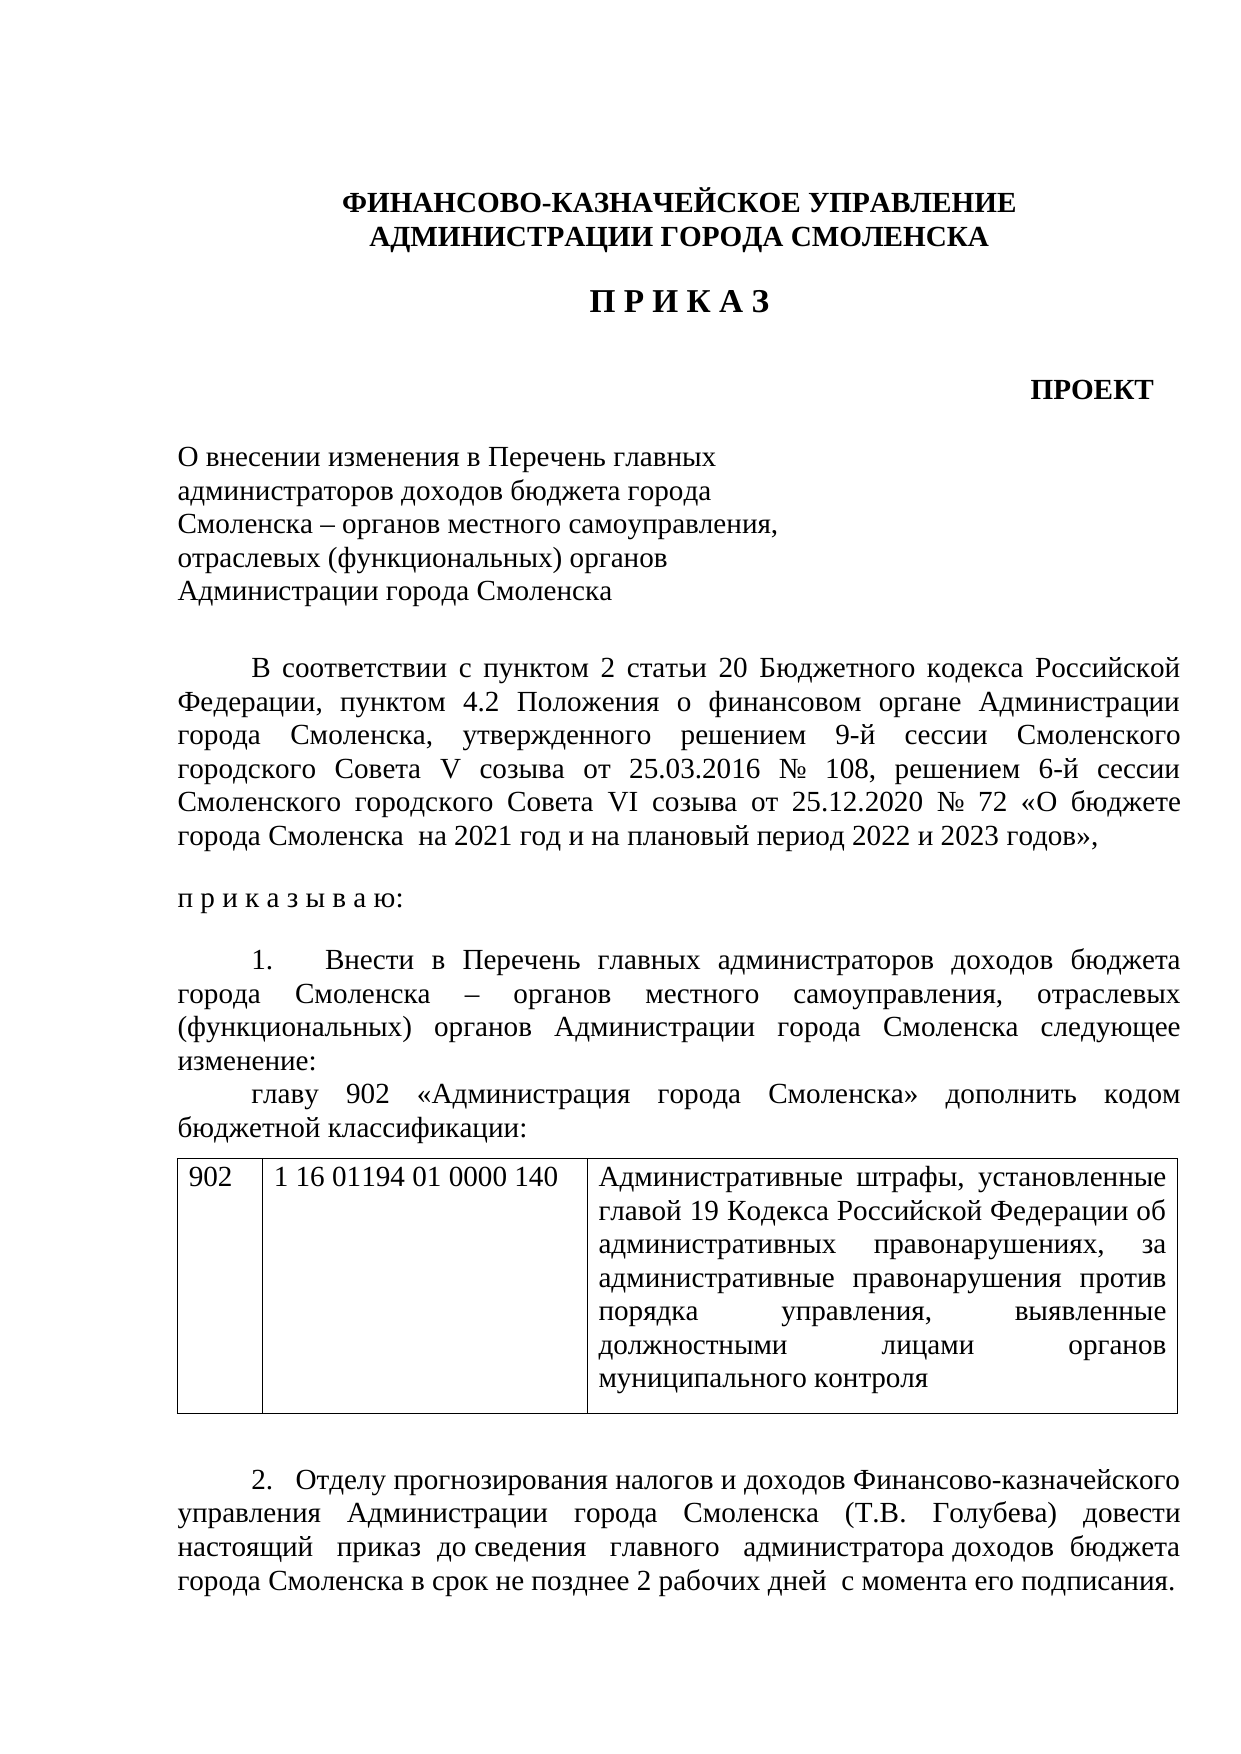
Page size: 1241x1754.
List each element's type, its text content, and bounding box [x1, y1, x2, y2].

text ФИНАНСОВО-КАЗНАЧЕЙСКОЕ УПРАВЛЕНИЕ [177, 185, 1181, 219]
list Внести в Перечень главных администраторов доходов бюджета города Смоленска – органов местного самоуправления, отраслевых (функциональных) органов Администрации города Смоленска следующее изменение: [177, 942, 1181, 1077]
text отраслевых (функциональных) органов [177, 540, 1181, 573]
subtitle П Р И К А З [177, 281, 1181, 319]
text п р и к а з ы в а ю: [177, 880, 1181, 914]
text администраторов доходов бюджета города [177, 473, 1181, 506]
text Смоленска – органов местного самоуправления, [177, 506, 1181, 540]
text О внесении изменения в Перечень главных [177, 439, 1181, 473]
table_header 902 [178, 1159, 262, 1413]
text Администрации города Смоленска [177, 573, 1181, 607]
table_header 1 16 01194 01 0000 140 [263, 1159, 587, 1413]
text АДМИНИСТРАЦИИ ГОРОДА СМОЛЕНСКА [177, 219, 1181, 252]
text ПРОЕКТ [177, 372, 1181, 406]
text главу 902 «Администрация города Смоленска» дополнить кодом бюджетной классификации: [177, 1077, 1181, 1144]
text В соответствии с пунктом 2 статьи 20 Бюджетного кодекса Российской Федерации, пунктом 4.2 Положения о финансовом органе Администрации города Смоленска, утвержденного решением 9-й сессии Смоленского городского Совета V созыва от 25.03.2016 № 108, решением 6-й сессии Смоленского городского Совета VI созыва от 25.12.2020 № 72 «О бюджете города Смоленска на 2021 год и на плановый период 2022 и 2023 годов», [177, 650, 1181, 851]
text 2. Отделу прогнозирования налогов и доходов Финансово-казначейского управления Администрации города Смоленска (Т.В. Голубева) довести настоящий приказ до сведения главного администратора доходов бюджета города Смоленска в срок не позднее 2 рабочих дней с момента его подписания. [177, 1462, 1181, 1596]
table_header Административные штрафы, установленные главой 19 Кодекса Российской Федерации об административных правонарушениях, за административные правонарушения против порядка управления, выявленные должностными лицами органов муниципального контроля [588, 1159, 1177, 1413]
